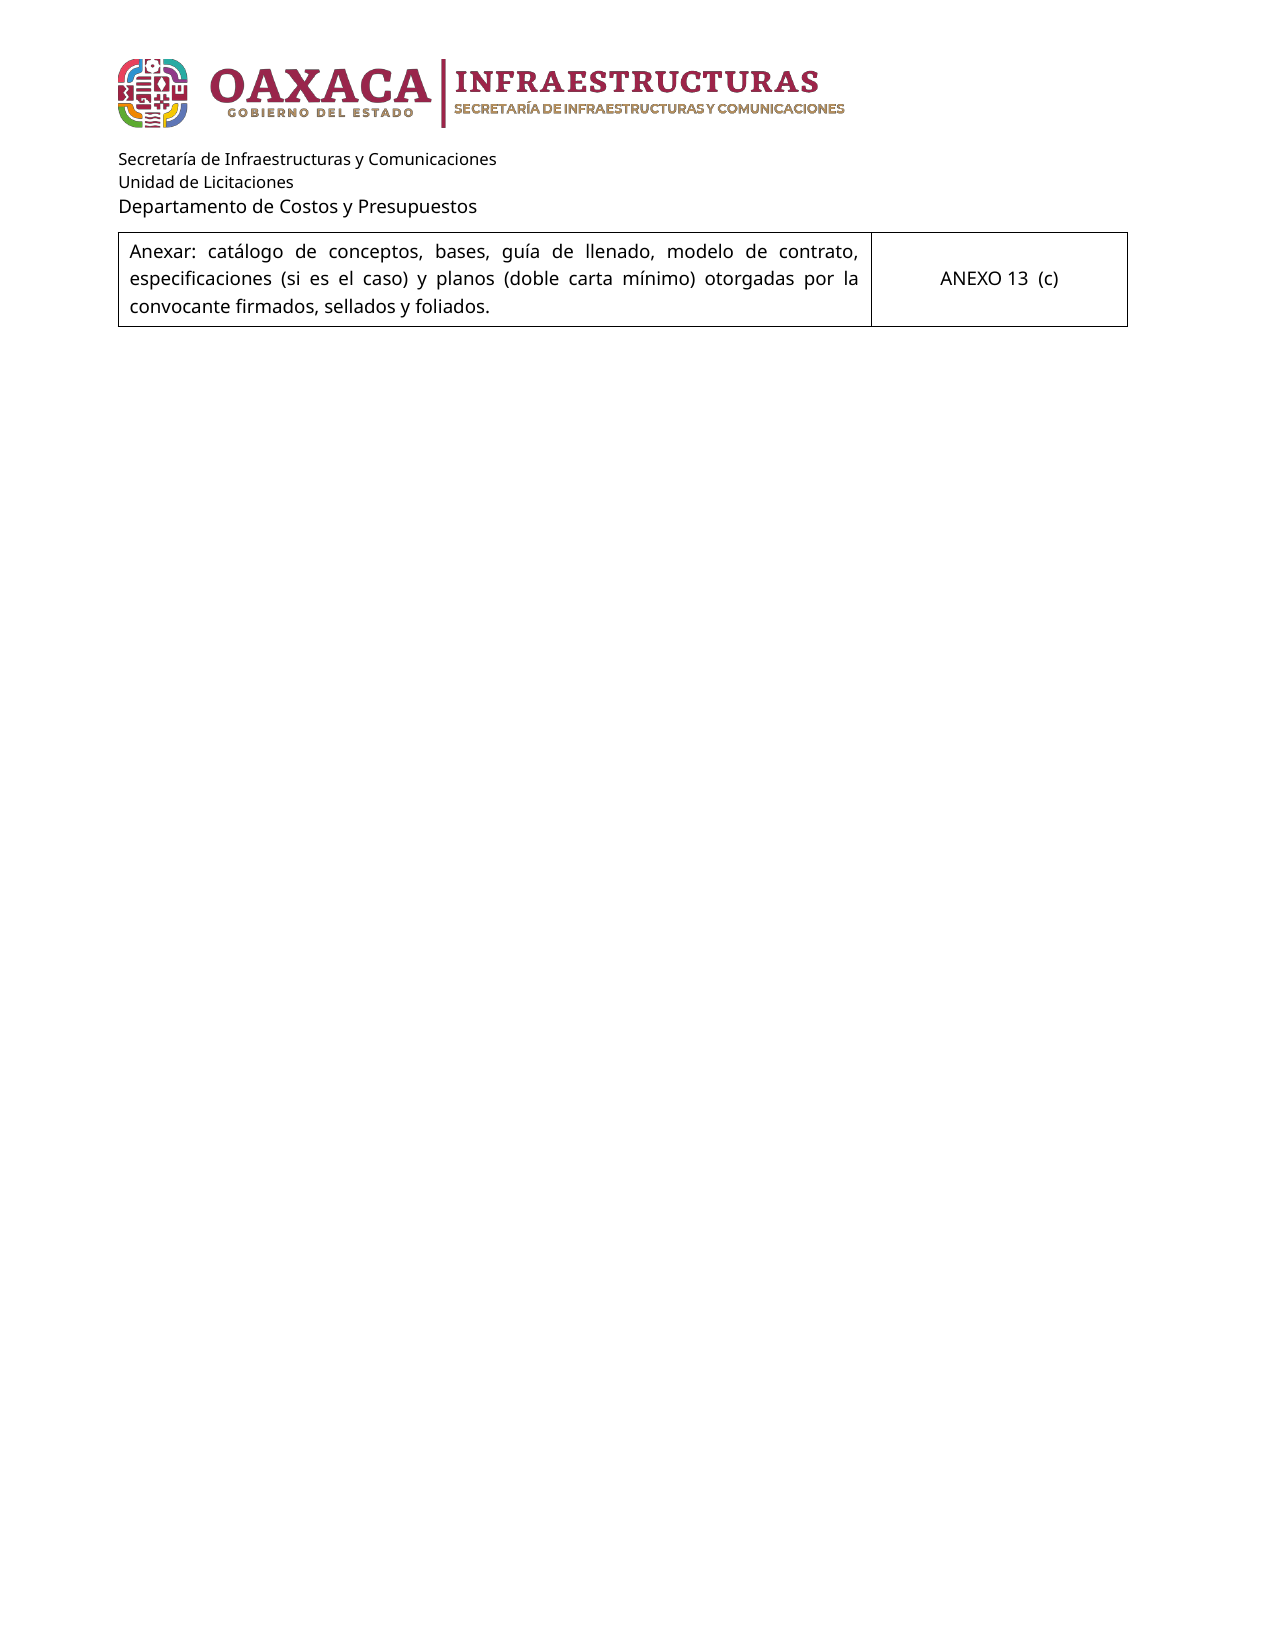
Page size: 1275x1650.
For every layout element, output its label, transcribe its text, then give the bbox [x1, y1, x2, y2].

table_cell ANEXO 13 (c) [872, 233, 1127, 326]
picture [118, 59, 868, 130]
table_cell Anexar: catálogo de conceptos, bases, guía de llenado, modelo de contrato, especificaciones (si es el caso) y planos (doble carta mínimo) otorgadas por la convocante firmados, sellados y foliados. [119, 233, 871, 326]
